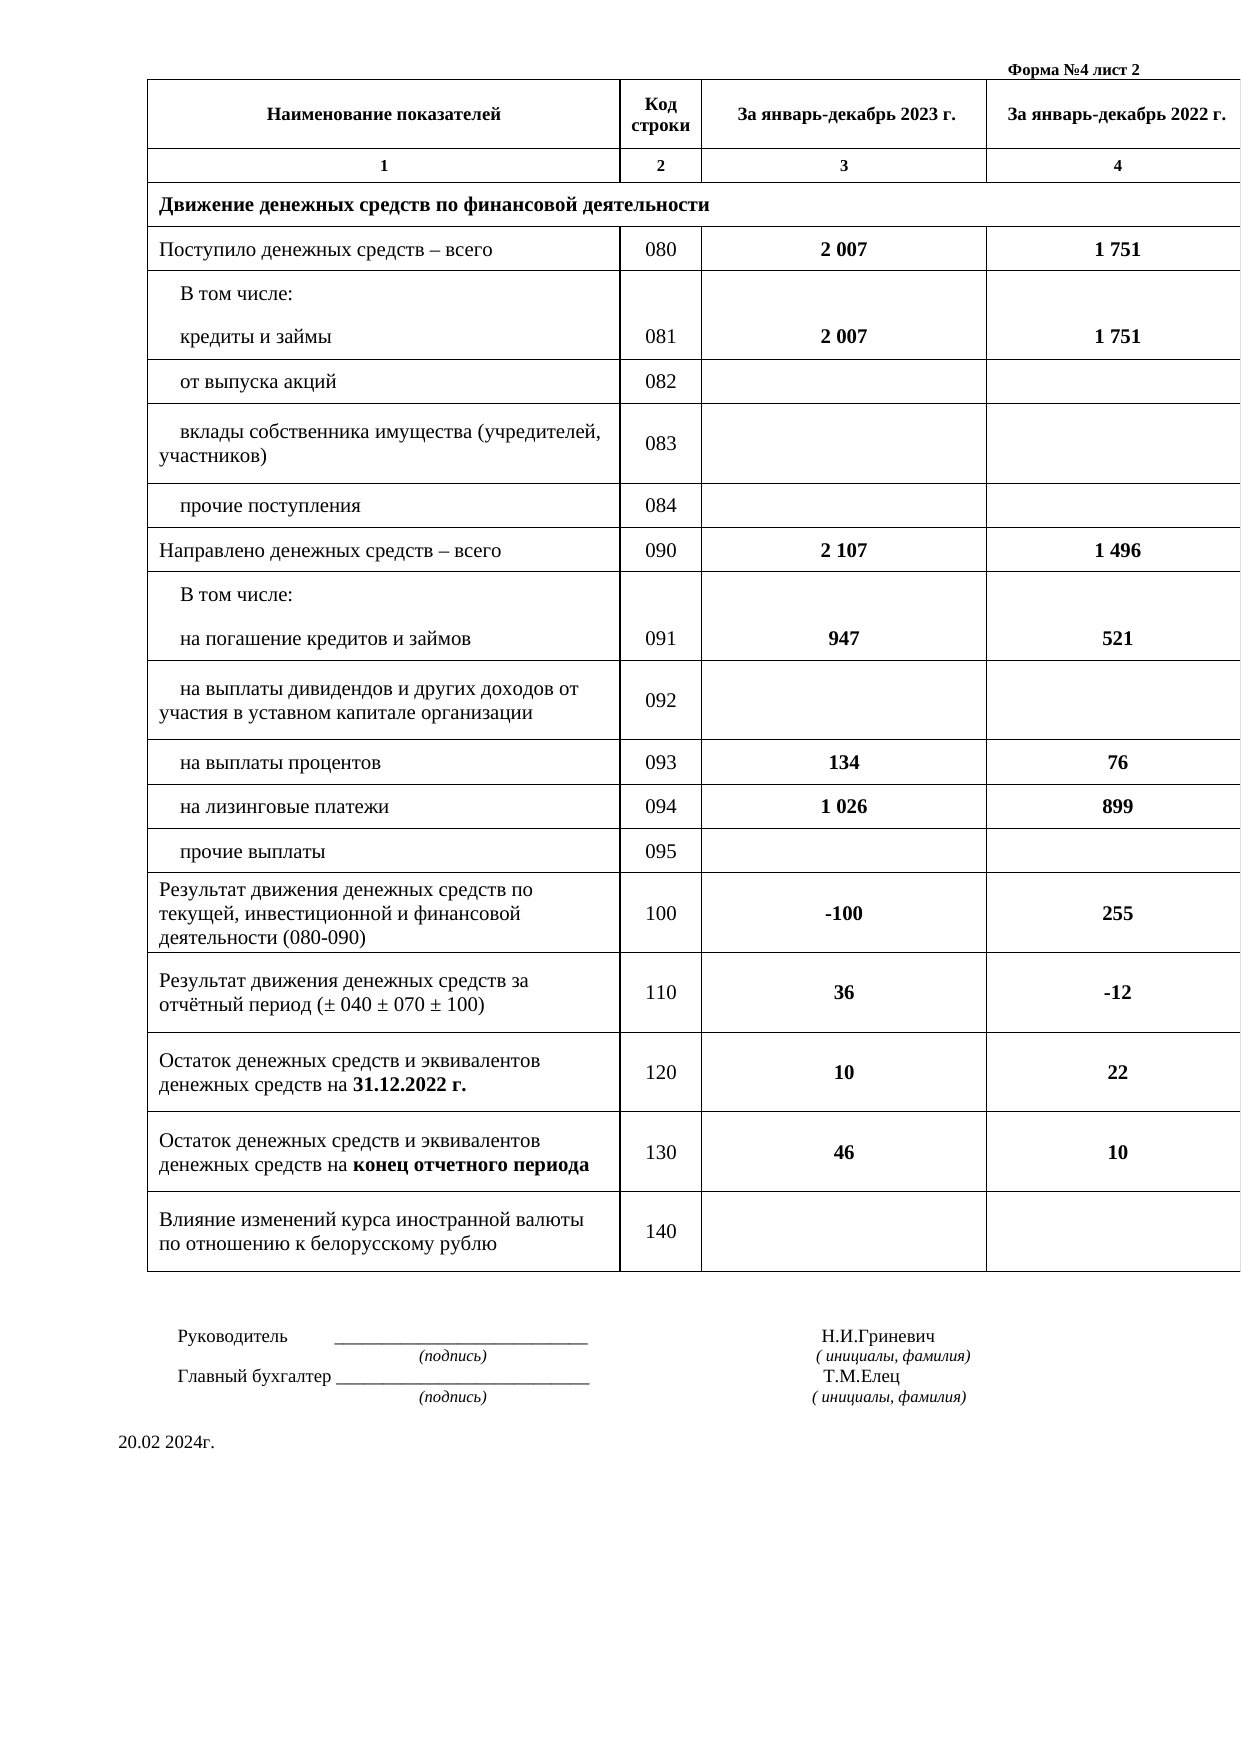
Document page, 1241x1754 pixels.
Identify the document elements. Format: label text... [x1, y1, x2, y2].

table_cell Направлено денежных средств – всего [148, 528, 619, 571]
table_cell вклады собственника имущества (учредителей, участников) [148, 404, 619, 483]
table_header Код строки [621, 80, 701, 148]
table_cell 140 [621, 1192, 701, 1271]
table_cell [987, 829, 1240, 872]
table_cell [702, 404, 986, 483]
table_cell В том числе: [148, 572, 619, 615]
table_cell 134 [702, 740, 986, 784]
table_cell 2 007 [702, 314, 986, 359]
table_header За январь-декабрь 2023 г. [702, 80, 986, 148]
table_cell Поступило денежных средств – всего [148, 227, 619, 270]
table_header За январь-декабрь 2022 г. [987, 80, 1240, 148]
text Руководитель ___________________________ Н.И.Гриневич [177, 1324, 1152, 1346]
table_cell 4 [987, 149, 1240, 182]
table_cell 081 [621, 314, 701, 359]
table_cell [621, 271, 701, 314]
table_cell 080 [621, 227, 701, 270]
table_cell 084 [621, 484, 701, 527]
table_cell [702, 360, 986, 403]
table_cell 094 [621, 785, 701, 828]
table_cell Остаток денежных средств и эквивалентов денежных средств на конец отчетного периода [148, 1112, 619, 1191]
text Форма №4 лист 2 [118, 59, 1139, 79]
table_cell 22 [987, 1033, 1240, 1111]
table_cell 083 [621, 404, 701, 483]
table_cell на лизинговые платежи [148, 785, 619, 828]
table_cell [987, 271, 1240, 314]
table_cell [987, 661, 1240, 739]
table_cell Движение денежных средств по финансовой деятельности [148, 183, 1240, 226]
table_cell 36 [702, 953, 986, 1032]
table_cell 255 [987, 873, 1240, 952]
table_cell 1 [148, 149, 619, 182]
table_cell 090 [621, 528, 701, 571]
table_cell Результат движения денежных средств за отчётный период (± 040 ± 070 ± 100) [148, 953, 619, 1032]
table_cell [702, 484, 986, 527]
table_cell [702, 1192, 986, 1271]
table_cell 092 [621, 661, 701, 739]
table_cell 76 [987, 740, 1240, 784]
table_cell 10 [702, 1033, 986, 1111]
table_cell В том числе: [148, 271, 619, 314]
table_cell 3 [702, 149, 986, 182]
table_cell 899 [987, 785, 1240, 828]
table_cell [987, 404, 1240, 483]
table_cell [987, 484, 1240, 527]
text (подпись) ( инициалы, фамилия) [177, 1346, 1152, 1365]
table_cell 130 [621, 1112, 701, 1191]
table_cell 095 [621, 829, 701, 872]
table_cell 46 [702, 1112, 986, 1191]
table_cell 2 107 [702, 528, 986, 571]
table_cell кредиты и займы [148, 314, 619, 359]
table_cell на выплаты процентов [148, 740, 619, 784]
table_cell 1 026 [702, 785, 986, 828]
table_cell 2 007 [702, 227, 986, 270]
table_cell 947 [702, 615, 986, 660]
table_cell прочие выплаты [148, 829, 619, 872]
table_cell 10 [987, 1112, 1240, 1191]
table_header Наименование показателей [148, 80, 619, 148]
table_cell [987, 572, 1240, 615]
table_cell 2 [621, 149, 701, 182]
table_cell [987, 360, 1240, 403]
text (подпись) ( инициалы, фамилия) [177, 1387, 1152, 1406]
table_cell 521 [987, 615, 1240, 660]
table_cell [702, 661, 986, 739]
table_cell [702, 271, 986, 314]
table_cell 082 [621, 360, 701, 403]
table_cell 1 751 [987, 227, 1240, 270]
table_cell прочие поступления [148, 484, 619, 527]
table_cell Результат движения денежных средств по текущей, инвестиционной и финансовой деятельности (080-090) [148, 873, 619, 952]
table_cell [702, 572, 986, 615]
table_cell от выпуска акций [148, 360, 619, 403]
table_cell Остаток денежных средств и эквивалентов денежных средств на 31.12.2022 г. [148, 1033, 619, 1111]
table_cell 100 [621, 873, 701, 952]
table_cell 093 [621, 740, 701, 784]
table_cell [621, 572, 701, 615]
table_cell 091 [621, 615, 701, 660]
table_cell на выплаты дивидендов и других доходов от участия в уставном капитале организации [148, 661, 619, 739]
table_cell Влияние изменений курса иностранной валюты по отношению к белорусскому рублю [148, 1192, 619, 1271]
table_cell на погашение кредитов и займов [148, 615, 619, 660]
table_cell [987, 1192, 1240, 1271]
table_cell 110 [621, 953, 701, 1032]
table_cell 1 496 [987, 528, 1240, 571]
table_cell 120 [621, 1033, 701, 1111]
table_cell -100 [702, 873, 986, 952]
table_cell 1 751 [987, 314, 1240, 359]
table_cell [702, 829, 986, 872]
text 20.02 2024г. [118, 1431, 1152, 1452]
table_cell -12 [987, 953, 1240, 1032]
text Главный бухгалтер ___________________________ Т.М.Елец [177, 1365, 1152, 1387]
